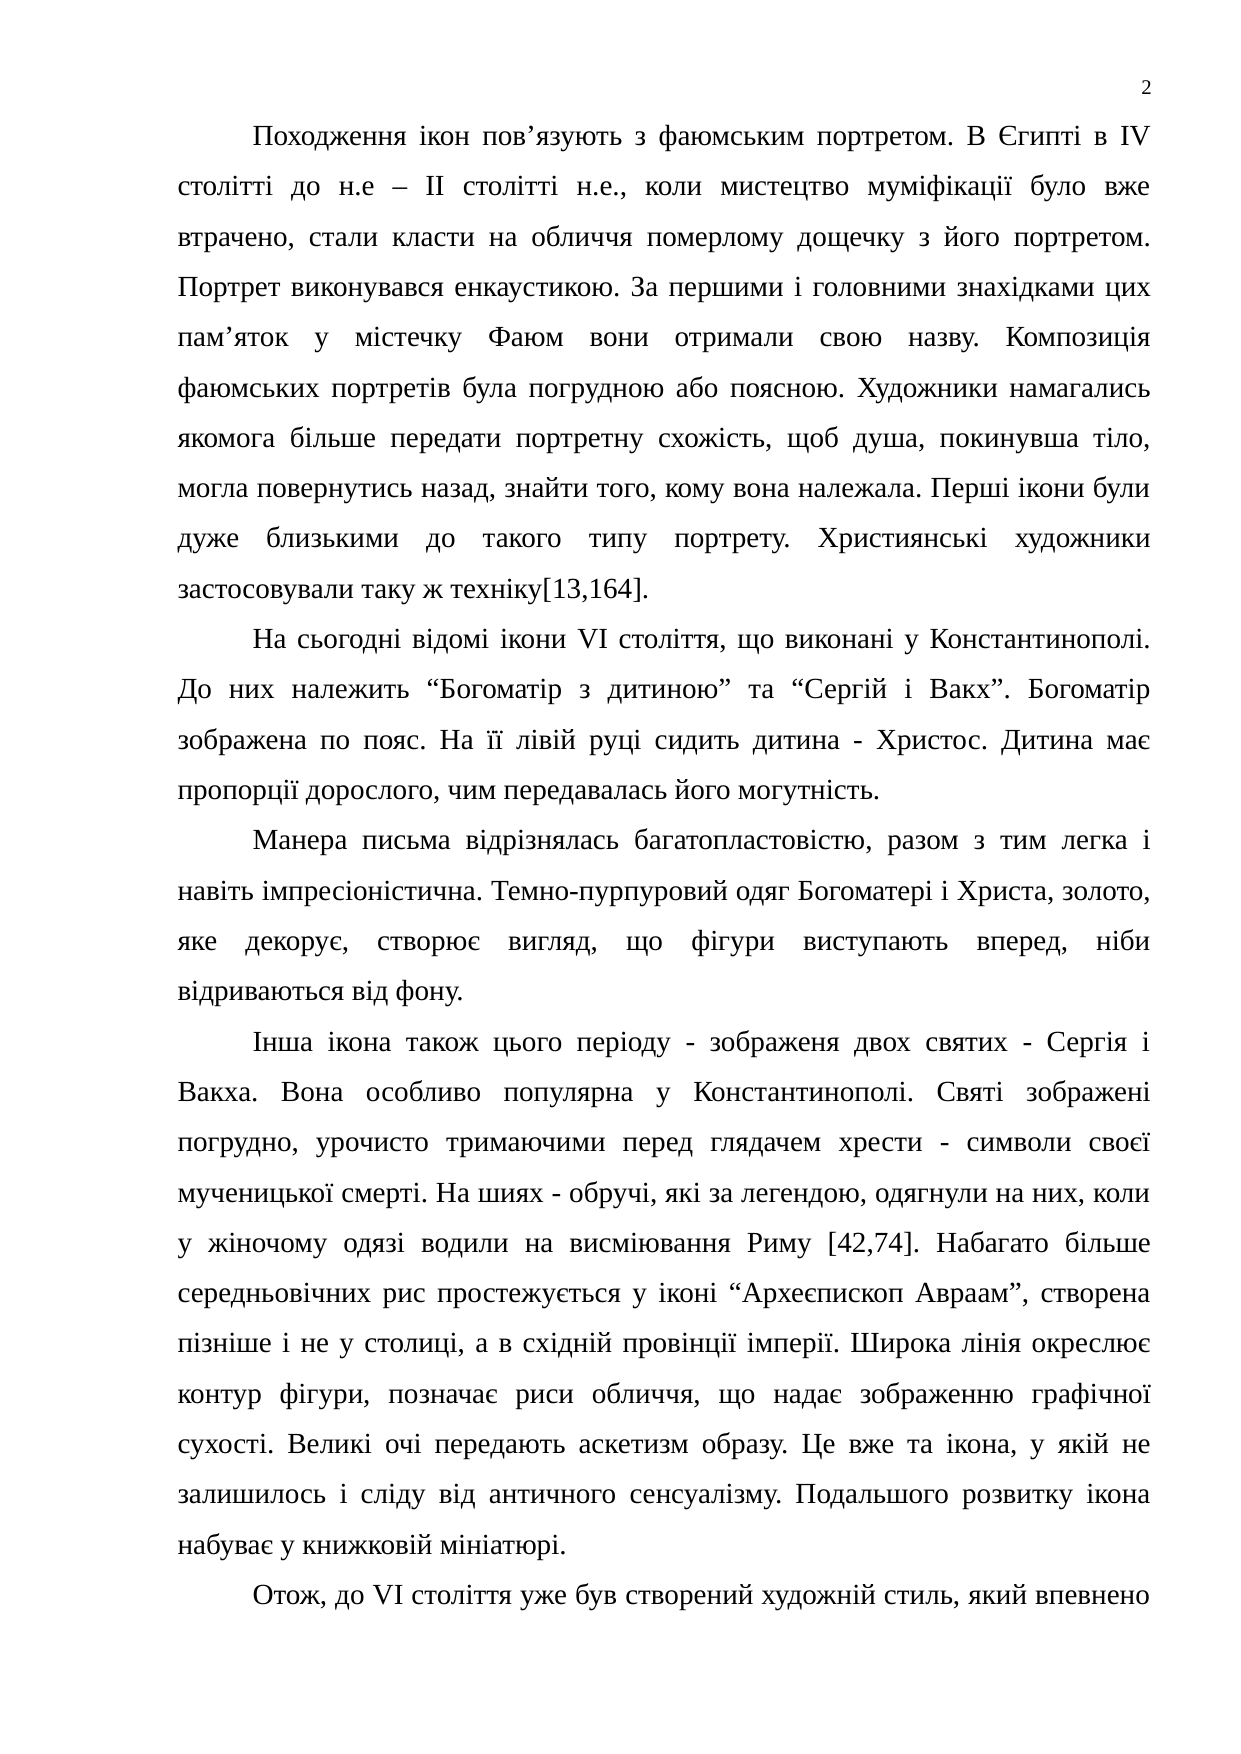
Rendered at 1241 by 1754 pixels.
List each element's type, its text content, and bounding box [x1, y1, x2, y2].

text Інша ікона також цього періоду - зображеня двох святих - Сергія і Вакха. Вона особливо популярна у Константинополі. Святі зображені погрудно, урочисто тримаючими перед глядачем хрести - символи своєї мученицької смерті. На шиях - обручі, які за легендою, одягнули на них, коли у жіночому одязі водили на висміювання Риму [42,74]. Набагато більше середньовічних рис простежується у іконі “Археєпископ Авраам”, створена пізніше і не у столиці, а в східній провінції імперії. Широка лінія окреслює контур фігури, позначає риси обличчя, що надає зображенню графічної сухості. Великі очі передають аскетизм образу. Це вже та ікона, у якій не залишилось і сліду від античного сенсуалізму. Подальшого розвитку ікона набуває у книжковій мініатюрі. [177, 1024, 1152, 1560]
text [177, 1577, 1152, 1611]
text Манера письма відрізнялась багатопластовістю, разом з тим легка і навіть імпресіоністична. Темно-пурпуровий одяг Богоматері і Христа, золото, яке декорує, створює вигляд, що фігури виступають вперед, ніби відриваються від фону. [177, 822, 1152, 1007]
text Походження ікон пов’язують з фаюмським портретом. В Єгипті в ІV столітті до н.е – ІІ столітті н.е., коли мистецтво муміфікації було вже втрачено, стали класти на обличчя померлому дощечку з його портретом. Портрет виконувався енкаустикою. За першими і головними знахідками цих пам’яток у містечку Фаюм вони отримали свою назву. Композиція фаюмських портретів була погрудною або поясною. Художники намагались якомога більше передати портретну схожість, щоб душа, покинувша тіло, могла повернутись назад, знайти того, кому вона належала. Перші ікони були дуже близькими до такого типу портрету. Християнські художники застосовували таку ж техніку[13,164]. [177, 118, 1152, 604]
text На сьогодні відомі ікони VІ століття, що виконані у Константинополі. До них належить “Богоматір з дитиною” та “Сергій і Вакх”. Богоматір зображена по пояс. На її лівій руці сидить дитина - Христос. Дитина має пропорції дорослого, чим передавалась його могутність. [177, 621, 1152, 806]
